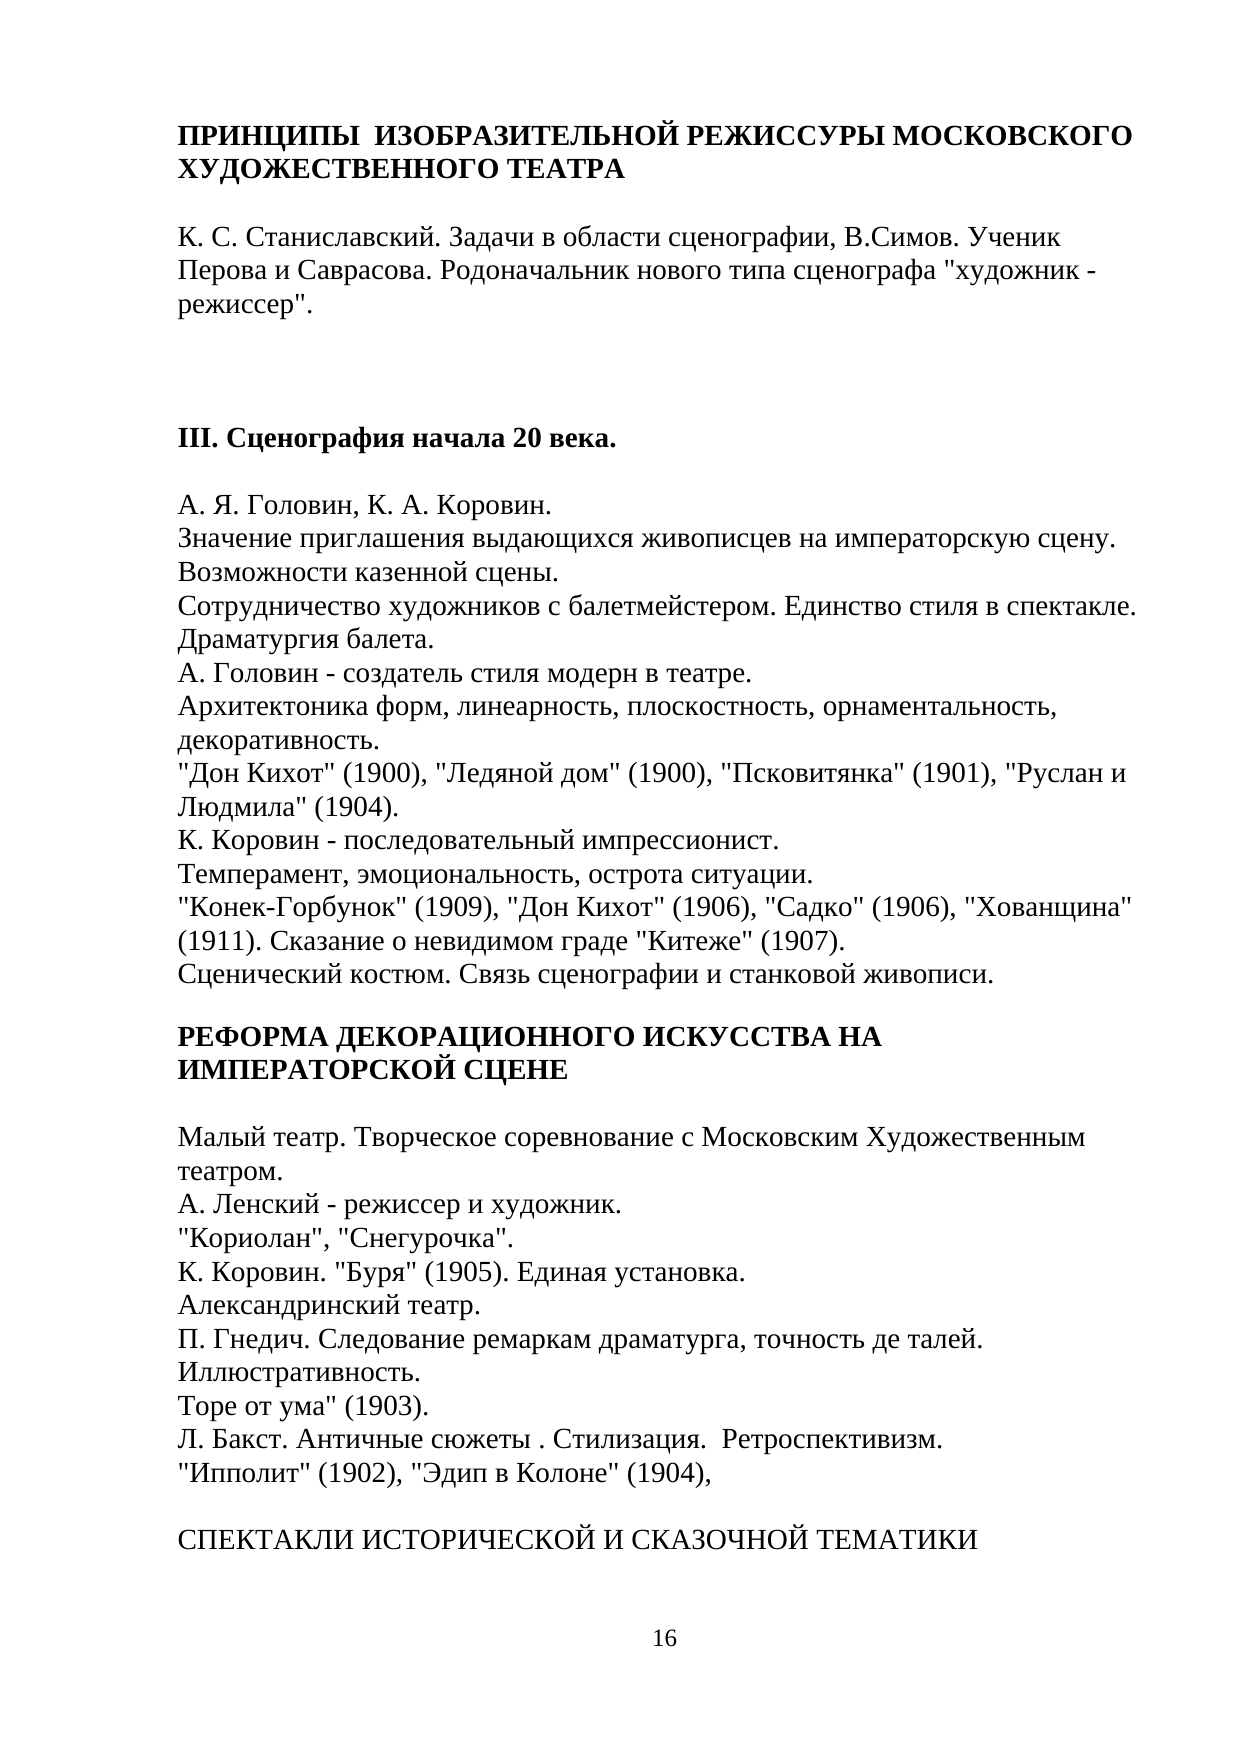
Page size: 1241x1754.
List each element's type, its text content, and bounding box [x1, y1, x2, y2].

text К. С. Станиславский. Задачи в области сценографии, В.Симов. Ученик Перова и Саврасова. Родоначальник нового типа сценографа "художник - режиссер". [177, 185, 1152, 319]
text РЕФОРМА ДЕКОРАЦИОННОГО ИСКУССТВА НА ИМПЕРАТОРСКОЙ СЦЕНЕ [177, 1019, 1152, 1086]
text Малый театр. Творческое соревнование с Московским Художественным театром. А. Ленский - режиссер и художник. "Кориолан", "Снегурочка". К. Коровин. "Буря" (1905). Единая установка. Александринский театр. П. Гнедич. Следование ремаркам драматурга, точность де талей. Иллюстративность. Торе от ума" (1903). Л. Бакст. Античные сюжеты . Стилизация. Ретроспективизм. "Ипполит" (1902), "Эдип в Колоне" (1904), [177, 1086, 1152, 1488]
text А. Я. Головин, К. А. Коровин. Значение приглашения выдающихся живописцев на императорскую сцену. Возможности казенной сцены. Сотрудничество художников с балетмейстером. Единство стиля в спектакле. Драматургия балета. А. Головин - создатель стиля модерн в театре. Архитектоника форм, линеарность, плоскостность, opнаментальность, декоративность. "Дон Кихот" (1900), "Ледяной дом" (1900), "Псковитянка" (1901), "Руслан и Людмила" (1904). К. Коровин - последовательный импрессионист. Темперамент, эмоциональность, острота ситуации. "Конек-Горбунок" (1909), "Дон Кихот" (1906), "Садко" (1906), "Хованщина" (1911). Сказание о невидимом граде "Китеже" (1907). Сценический костюм. Связь сценографии и станковой живописи. [177, 453, 1152, 1019]
text СПЕКТАКЛИ ИСТОРИЧЕСКОЙ И СКАЗОЧНОЙ ТЕМАТИКИ [177, 1522, 1152, 1556]
text ПРИНЦИПЫ ИЗОБРАЗИТЕЛЬНОЙ РЕЖИССУРЫ МОСКОВСКОГО ХУДОЖЕСТВЕННОГО ТЕАТРА [177, 118, 1152, 185]
text III. Сценография начала 20 века. [177, 420, 1152, 453]
